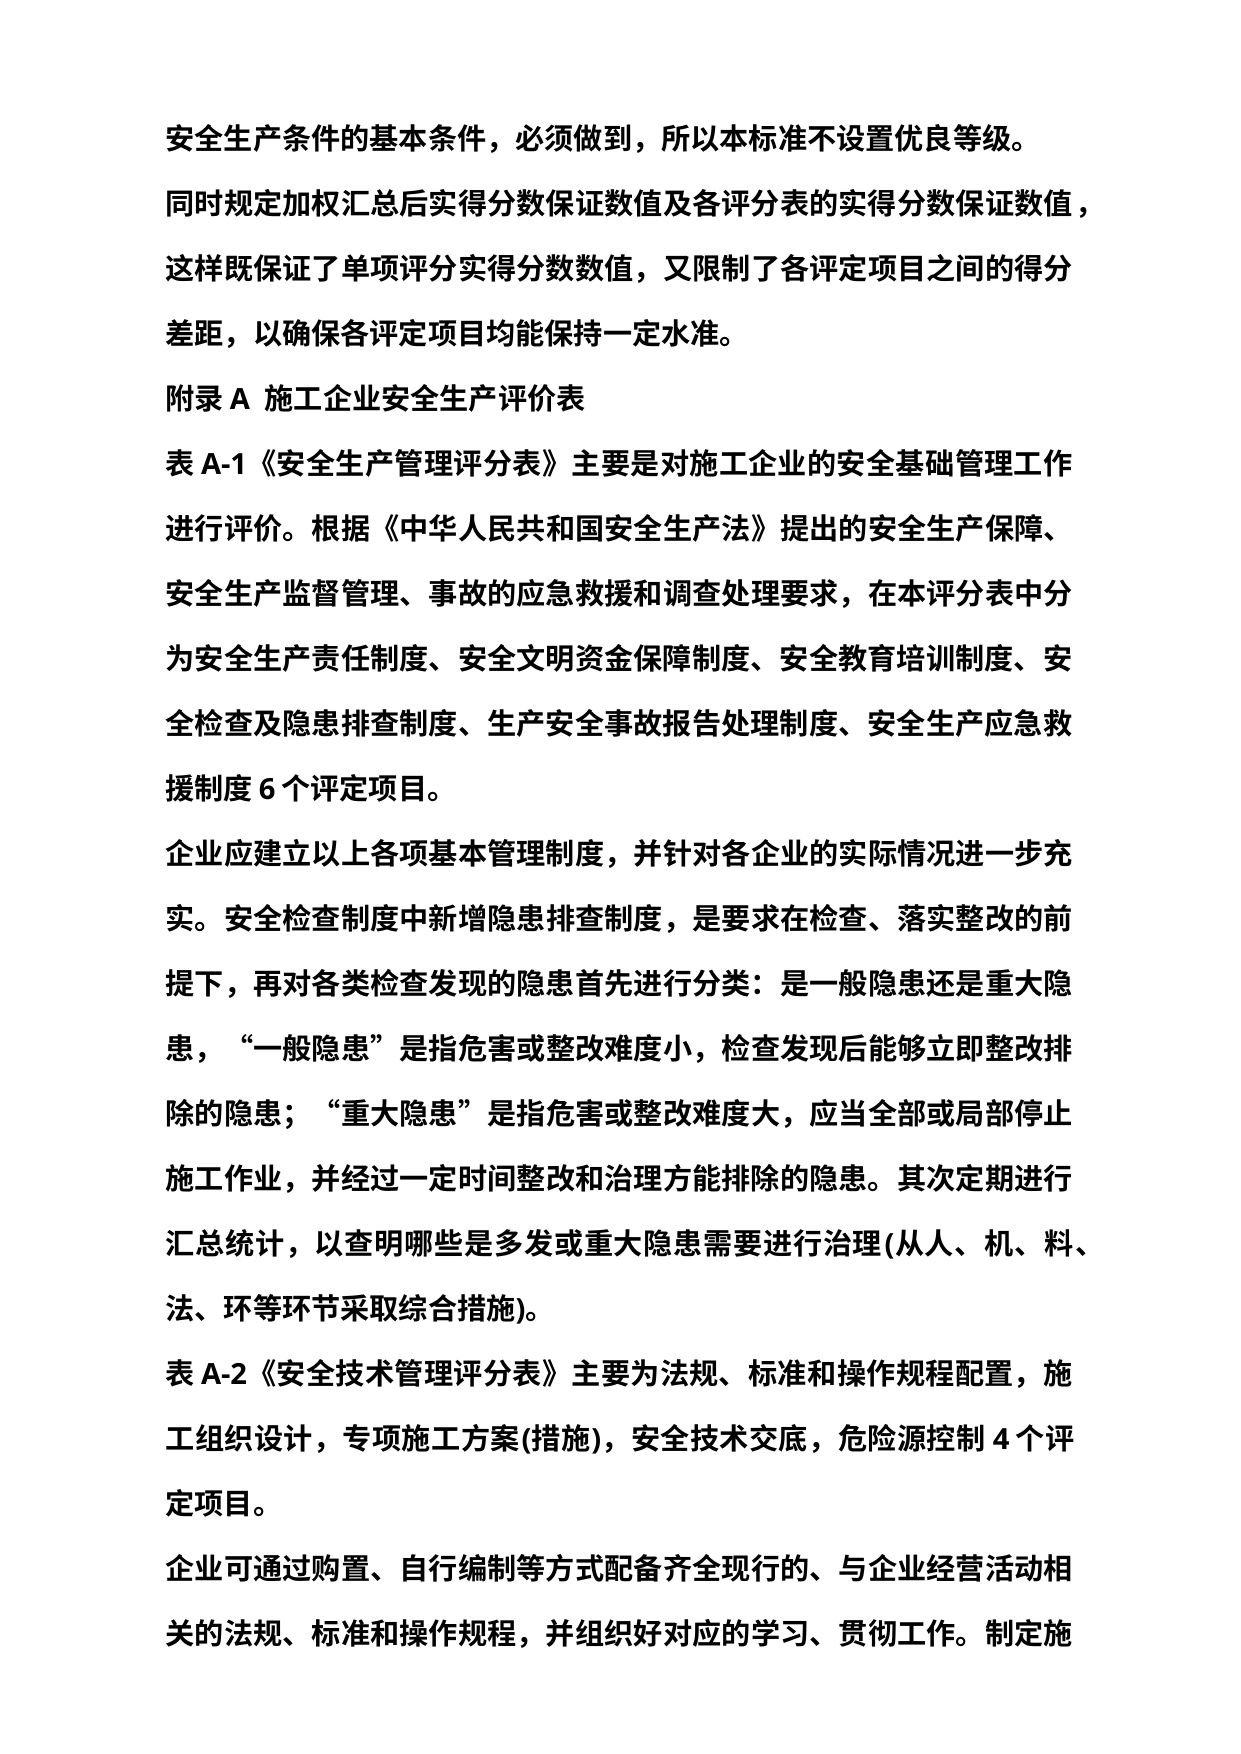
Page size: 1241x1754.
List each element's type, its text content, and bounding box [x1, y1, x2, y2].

text 同时规定加权汇总后实得分数保证数值及各评分表的实得分数保证数值，这样既保证了单项评分实得分数数值，又限制了各评定项目之间的得分差距，以确保各评定项目均能保持一定水准。 [165, 169, 1075, 364]
text 企业应建立以上各项基本管理制度，并针对各企业的实际情况进一步充实。安全检查制度中新增隐患排查制度，是要求在检查、落实整改的前提下，再对各类检查发现的隐患首先进行分类：是一般隐患还是重大隐患，“一般隐患”是指危害或整改难度小，检查发现后能够立即整改排除的隐患；“重大隐患”是指危害或整改难度大，应当全部或局部停止施工作业，并经过一定时间整改和治理方能排除的隐患。其次定期进行汇总统计，以查明哪些是多发或重大隐患需要进行治理(从人、机、料、法、环等环节采取综合措施)。 [165, 819, 1075, 1339]
text 附录A 施工企业安全生产评价表 [165, 364, 1075, 429]
text 表A-1《安全生产管理评分表》主要是对施工企业的安全基础管理工作进行评价。根据《中华人民共和国安全生产法》提出的安全生产保障、安全生产监督管理、事故的应急救援和调查处理要求，在本评分表中分为安全生产责任制度、安全文明资金保障制度、安全教育培训制度、安全检查及隐患排查制度、生产安全事故报告处理制度、安全生产应急救援制度6个评定项目。 [165, 429, 1075, 819]
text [165, 104, 1075, 169]
text 表A-2《安全技术管理评分表》主要为法规、标准和操作规程配置，施工组织设计，专项施工方案(措施)，安全技术交底，危险源控制4个评定项目。 [165, 1339, 1075, 1534]
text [165, 1534, 1075, 1664]
